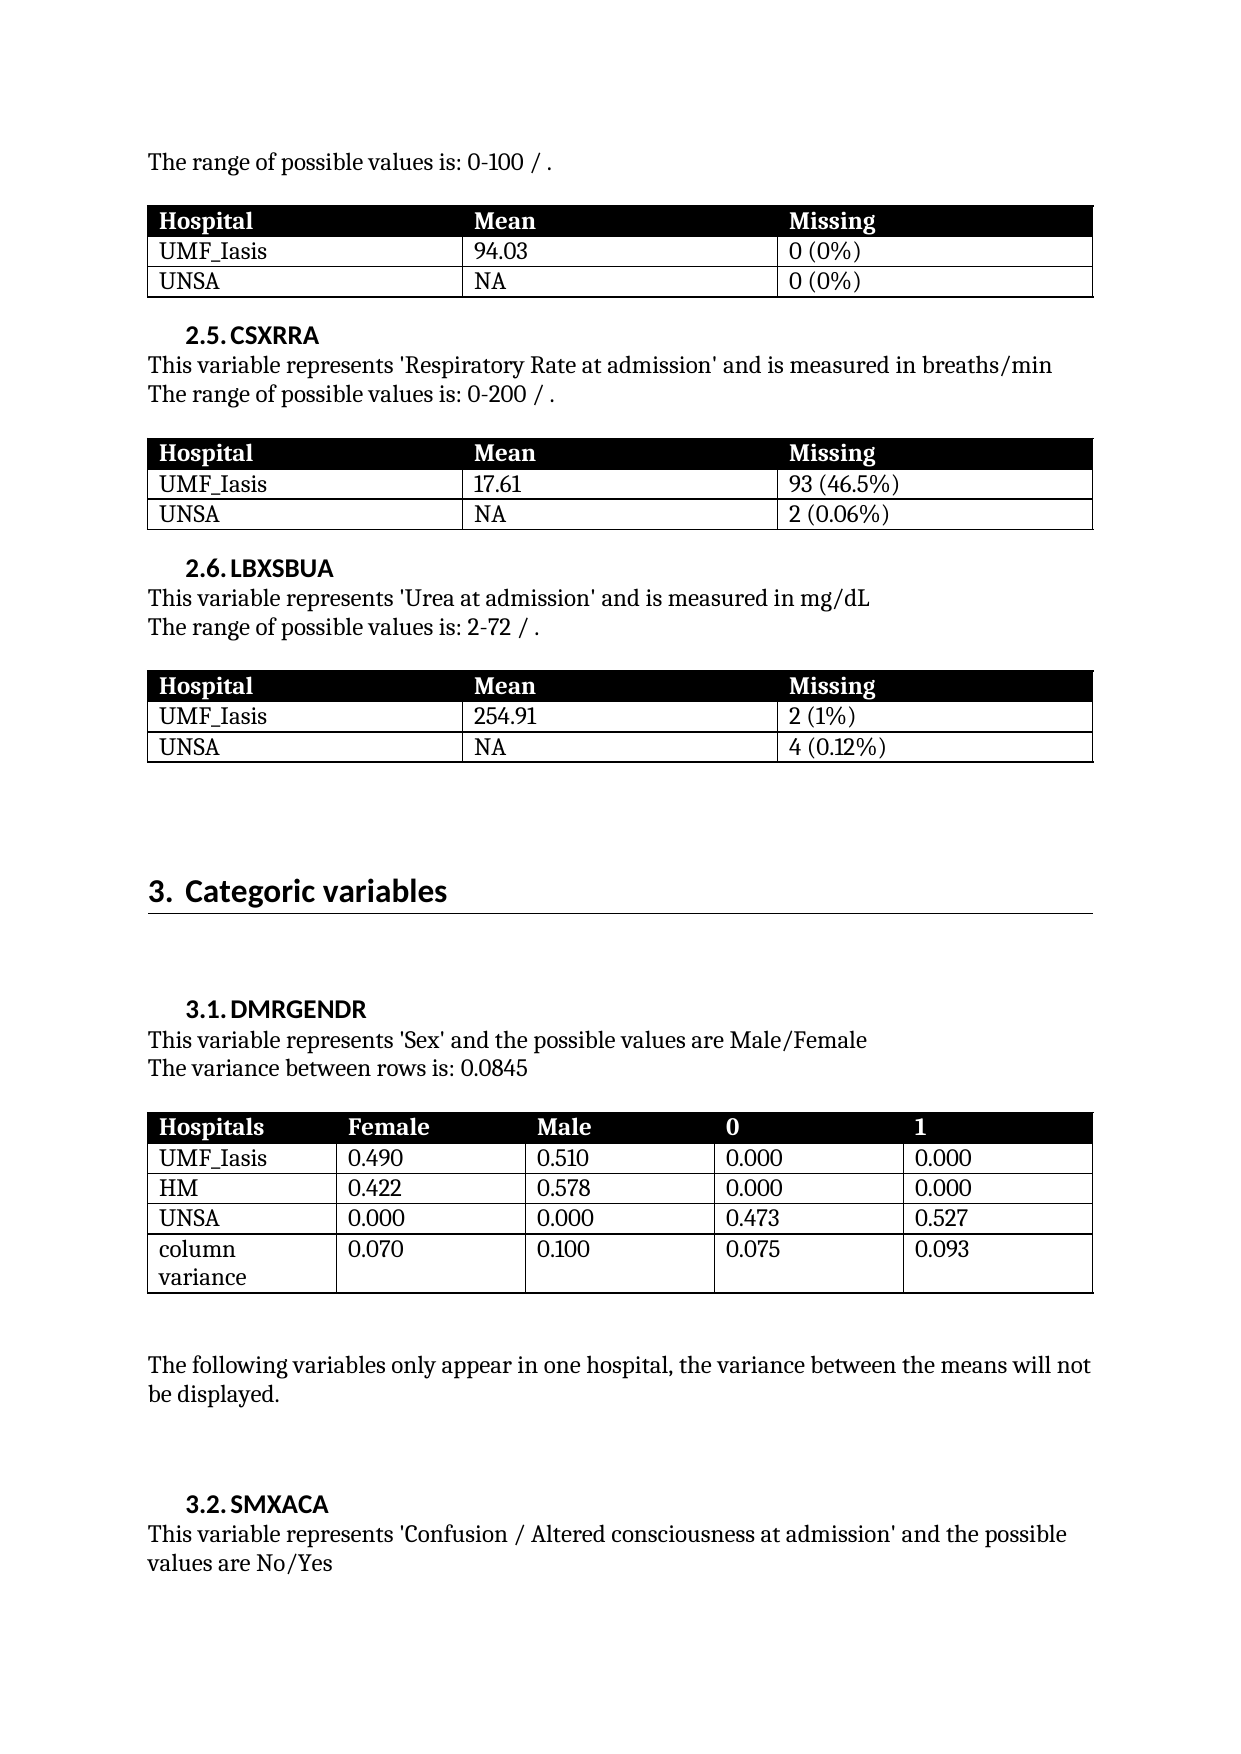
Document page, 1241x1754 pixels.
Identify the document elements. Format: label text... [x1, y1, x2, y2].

table_cell UMF_Iasis [148, 237, 462, 266]
table_cell 0.527 [904, 1204, 1092, 1233]
subtitle SMXACA [185, 1487, 1093, 1520]
table_cell UNSA [148, 1204, 336, 1233]
table_cell UMF_Iasis [148, 1144, 336, 1172]
table_cell HM [148, 1174, 336, 1203]
table_header Missing [778, 672, 1092, 701]
table_cell 0.510 [526, 1144, 714, 1172]
table_cell UNSA [148, 500, 462, 529]
table_cell 0.578 [526, 1174, 714, 1203]
subtitle CSXRRA [185, 318, 1093, 351]
table_cell 0.093 [904, 1235, 1092, 1292]
table_cell 0.422 [337, 1174, 525, 1203]
table_cell UNSA [148, 267, 462, 296]
table_cell NA [463, 733, 777, 761]
table_cell 0.000 [715, 1144, 903, 1172]
table_cell 94.03 [463, 237, 777, 266]
text This variable represents 'Urea at admission' and is measured in mg/dL [148, 584, 1093, 613]
table_header Missing [778, 439, 1092, 468]
table_header Mean [463, 439, 777, 468]
table_header Hospital [148, 439, 462, 468]
table_cell 2 (1%) [778, 702, 1092, 731]
text This variable represents 'Sex' and the possible values are Male/Female [148, 1026, 1093, 1054]
table_cell 0.000 [904, 1144, 1092, 1172]
table_cell 0.075 [715, 1235, 903, 1292]
table_cell 254.91 [463, 702, 777, 731]
table_header Mean [463, 207, 777, 235]
table_cell 17.61 [463, 470, 777, 498]
table_header Male [526, 1113, 714, 1142]
text The variance between rows is: 0.0845 [148, 1054, 1093, 1083]
text The following variables only appear in one hospital, the variance between the means will not be displayed. [148, 1351, 1093, 1409]
table_header Missing [778, 207, 1092, 235]
text The range of possible values is: 2-72 / . [148, 613, 1093, 642]
table_cell 0.490 [337, 1144, 525, 1172]
table_cell column variance [148, 1235, 336, 1292]
table_cell NA [463, 500, 777, 529]
text The range of possible values is: 0-200 / . [148, 380, 1093, 409]
text This variable represents 'Respiratory Rate at admission' and is measured in breaths/min [148, 351, 1093, 380]
table_cell UNSA [148, 733, 462, 761]
table_cell 0 (0%) [778, 267, 1092, 296]
table_header Hospitals [148, 1113, 336, 1142]
table_cell 2 (0.06%) [778, 500, 1092, 529]
table_header 1 [904, 1113, 1092, 1142]
table_cell 0.000 [904, 1174, 1092, 1203]
subtitle Categoric variables [148, 870, 1093, 913]
table_header 0 [715, 1113, 903, 1142]
table_header Mean [463, 672, 777, 701]
table_cell 0.070 [337, 1235, 525, 1292]
table_cell 0.000 [526, 1204, 714, 1233]
table_cell 0.473 [715, 1204, 903, 1233]
table_cell UMF_Iasis [148, 702, 462, 731]
table_header Hospital [148, 672, 462, 701]
table_header Hospital [148, 207, 462, 235]
table_cell 93 (46.5%) [778, 470, 1092, 498]
table_cell 0 (0%) [778, 237, 1092, 266]
table_cell UMF_Iasis [148, 470, 462, 498]
table_cell 0.000 [337, 1204, 525, 1233]
table_cell NA [463, 267, 777, 296]
table_cell 0.000 [715, 1174, 903, 1203]
text This variable represents 'Confusion / Altered consciousness at admission' and the possible values are No/Yes [148, 1520, 1093, 1577]
table_cell 0.100 [526, 1235, 714, 1292]
subtitle LBXSBUA [185, 551, 1093, 584]
table_cell 4 (0.12%) [778, 733, 1092, 761]
subtitle DMRGENDR [185, 992, 1093, 1026]
text The range of possible values is: 0-100 / . [148, 148, 1093, 176]
table_header Female [337, 1113, 525, 1142]
